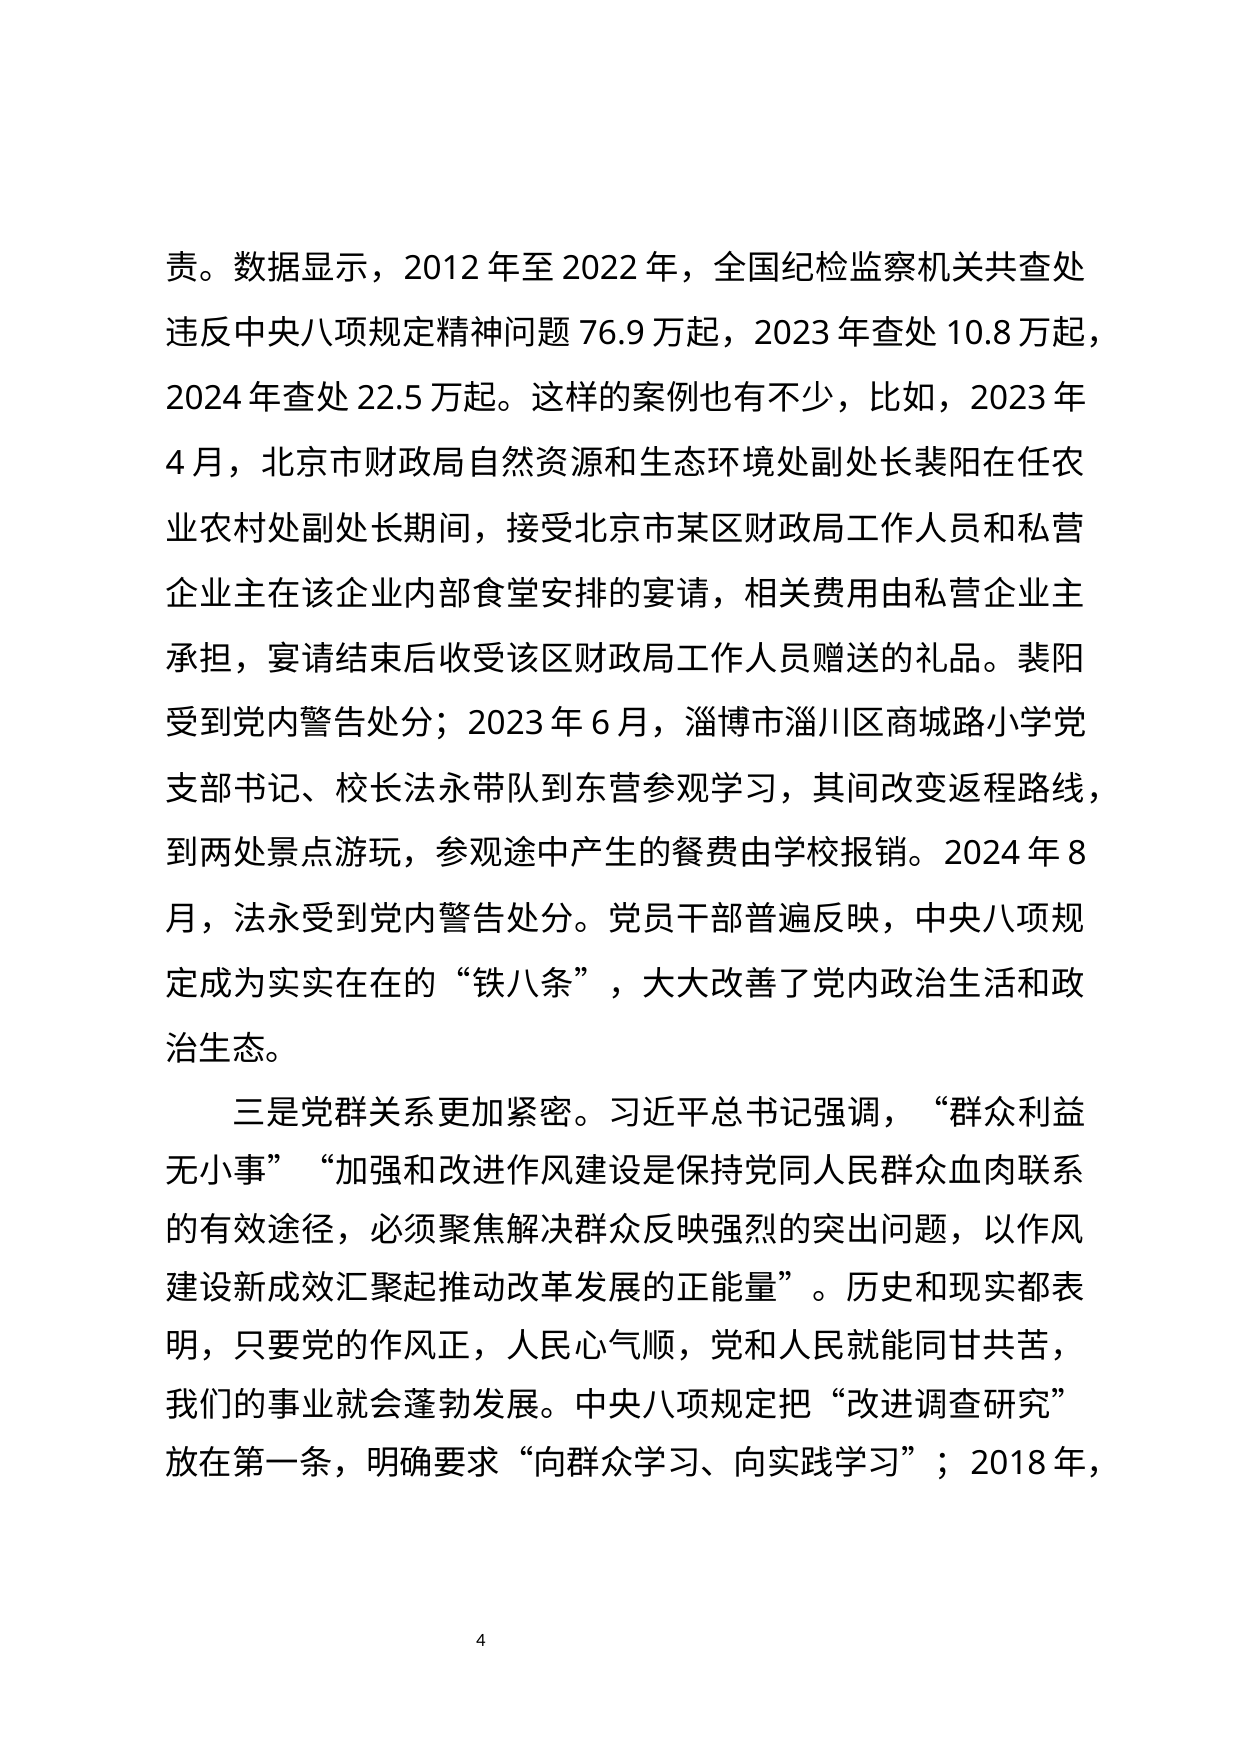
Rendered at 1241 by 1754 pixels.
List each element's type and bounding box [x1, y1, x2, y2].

text [165, 1078, 1087, 1486]
text [165, 233, 1087, 1078]
